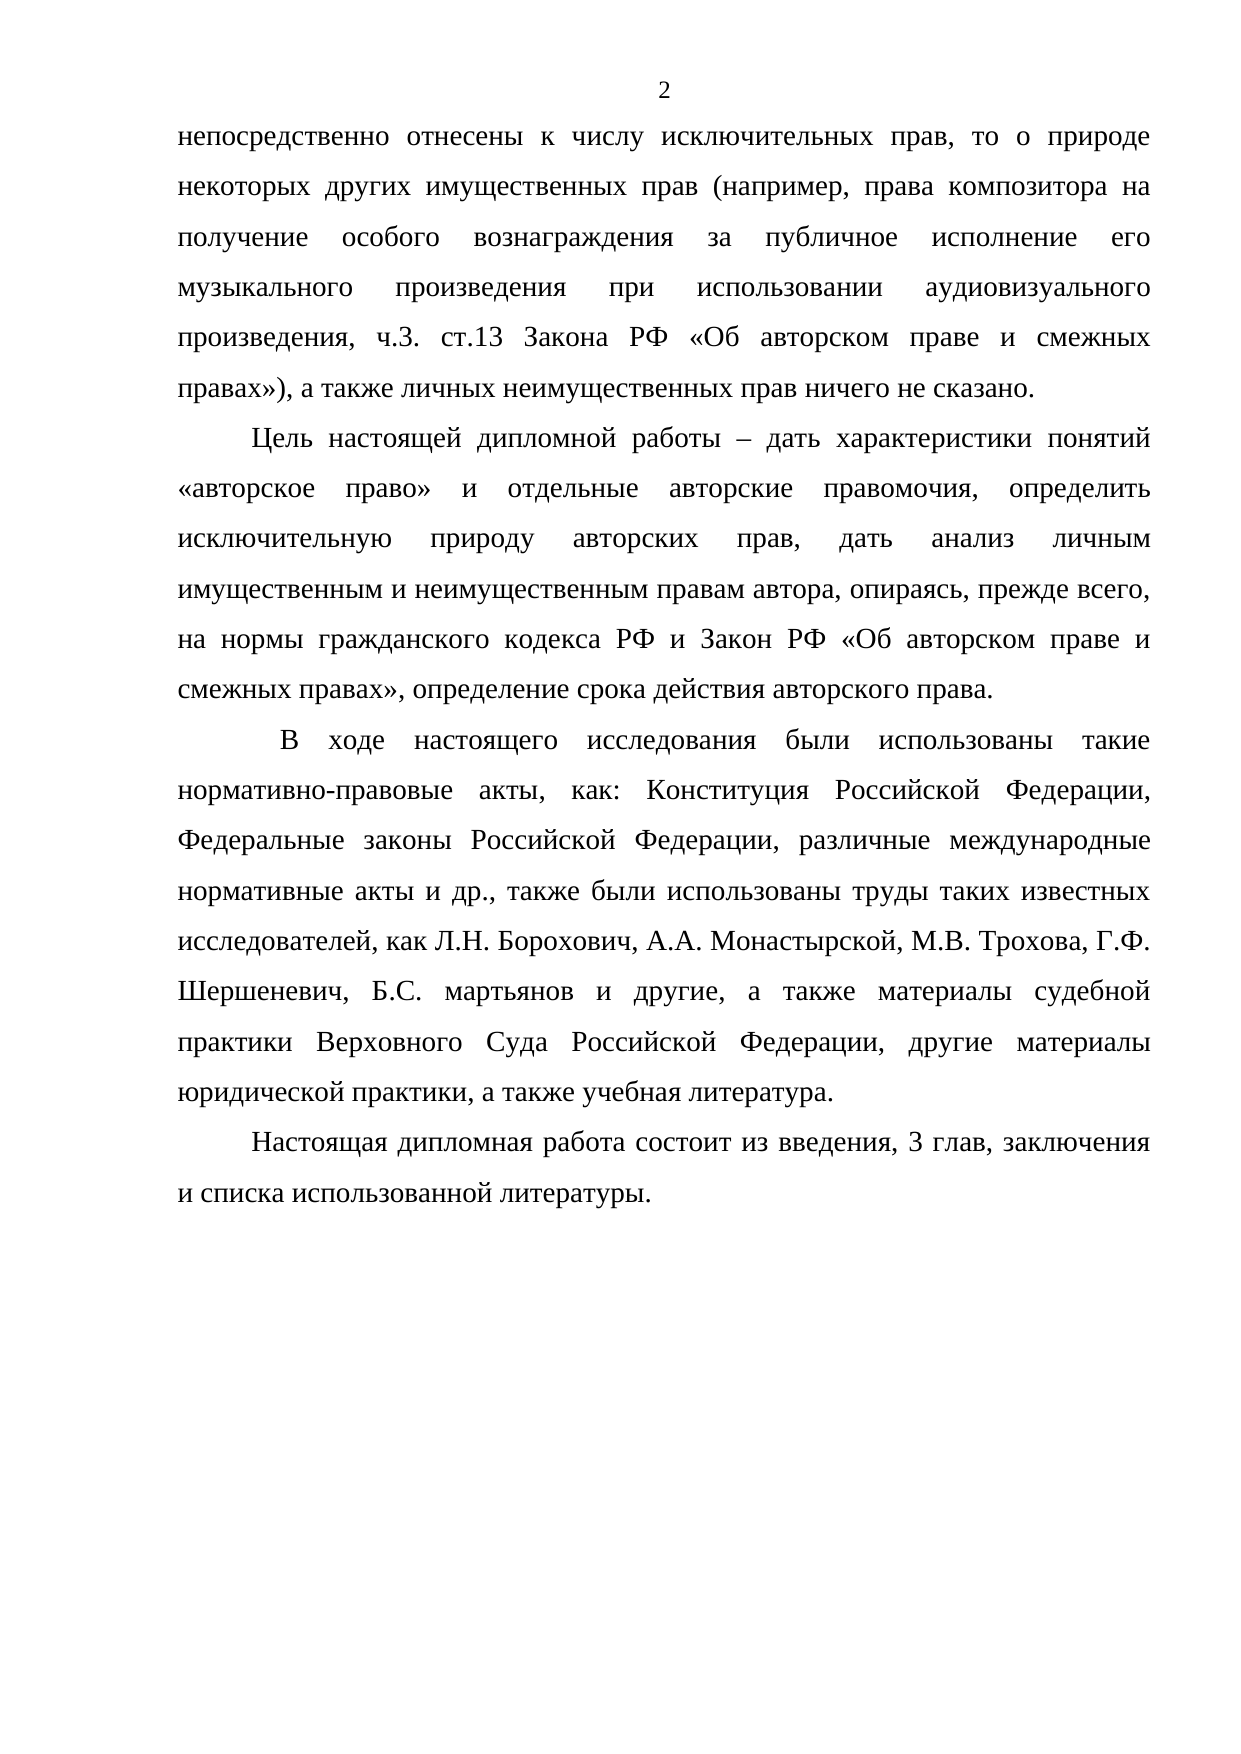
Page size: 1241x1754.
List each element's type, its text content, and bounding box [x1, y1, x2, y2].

text В ходе настоящего исследования были использованы такие нормативно-правовые акты, как: Конституция Российской Федерации, Федеральные законы Российской Федерации, различные международные нормативные акты и др., также были использованы труды таких известных исследователей, как Л.Н. Борохович, А.А. Монастырской, М.В. Трохова, Г.Ф. Шершеневич, Б.С. мартьянов и другие, а также материалы судебной практики Верховного Суда Российской Федерации, другие материалы юридической практики, а также учебная литература. [177, 722, 1152, 1108]
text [177, 118, 1152, 403]
text Настоящая дипломная работа состоит из введения, 3 глав, заключения и списка использованной литературы. [177, 1124, 1152, 1208]
text Цель настоящей дипломной работы – дать характеристики понятий «авторское право» и отдельные авторские правомочия, определить исключительную природу авторских прав, дать анализ личным имущественным и неимущественным правам автора, опираясь, прежде всего, на нормы гражданского кодекса РФ и Закон РФ «Об авторском праве и смежных правах», определение срока действия авторского права. [177, 420, 1152, 705]
